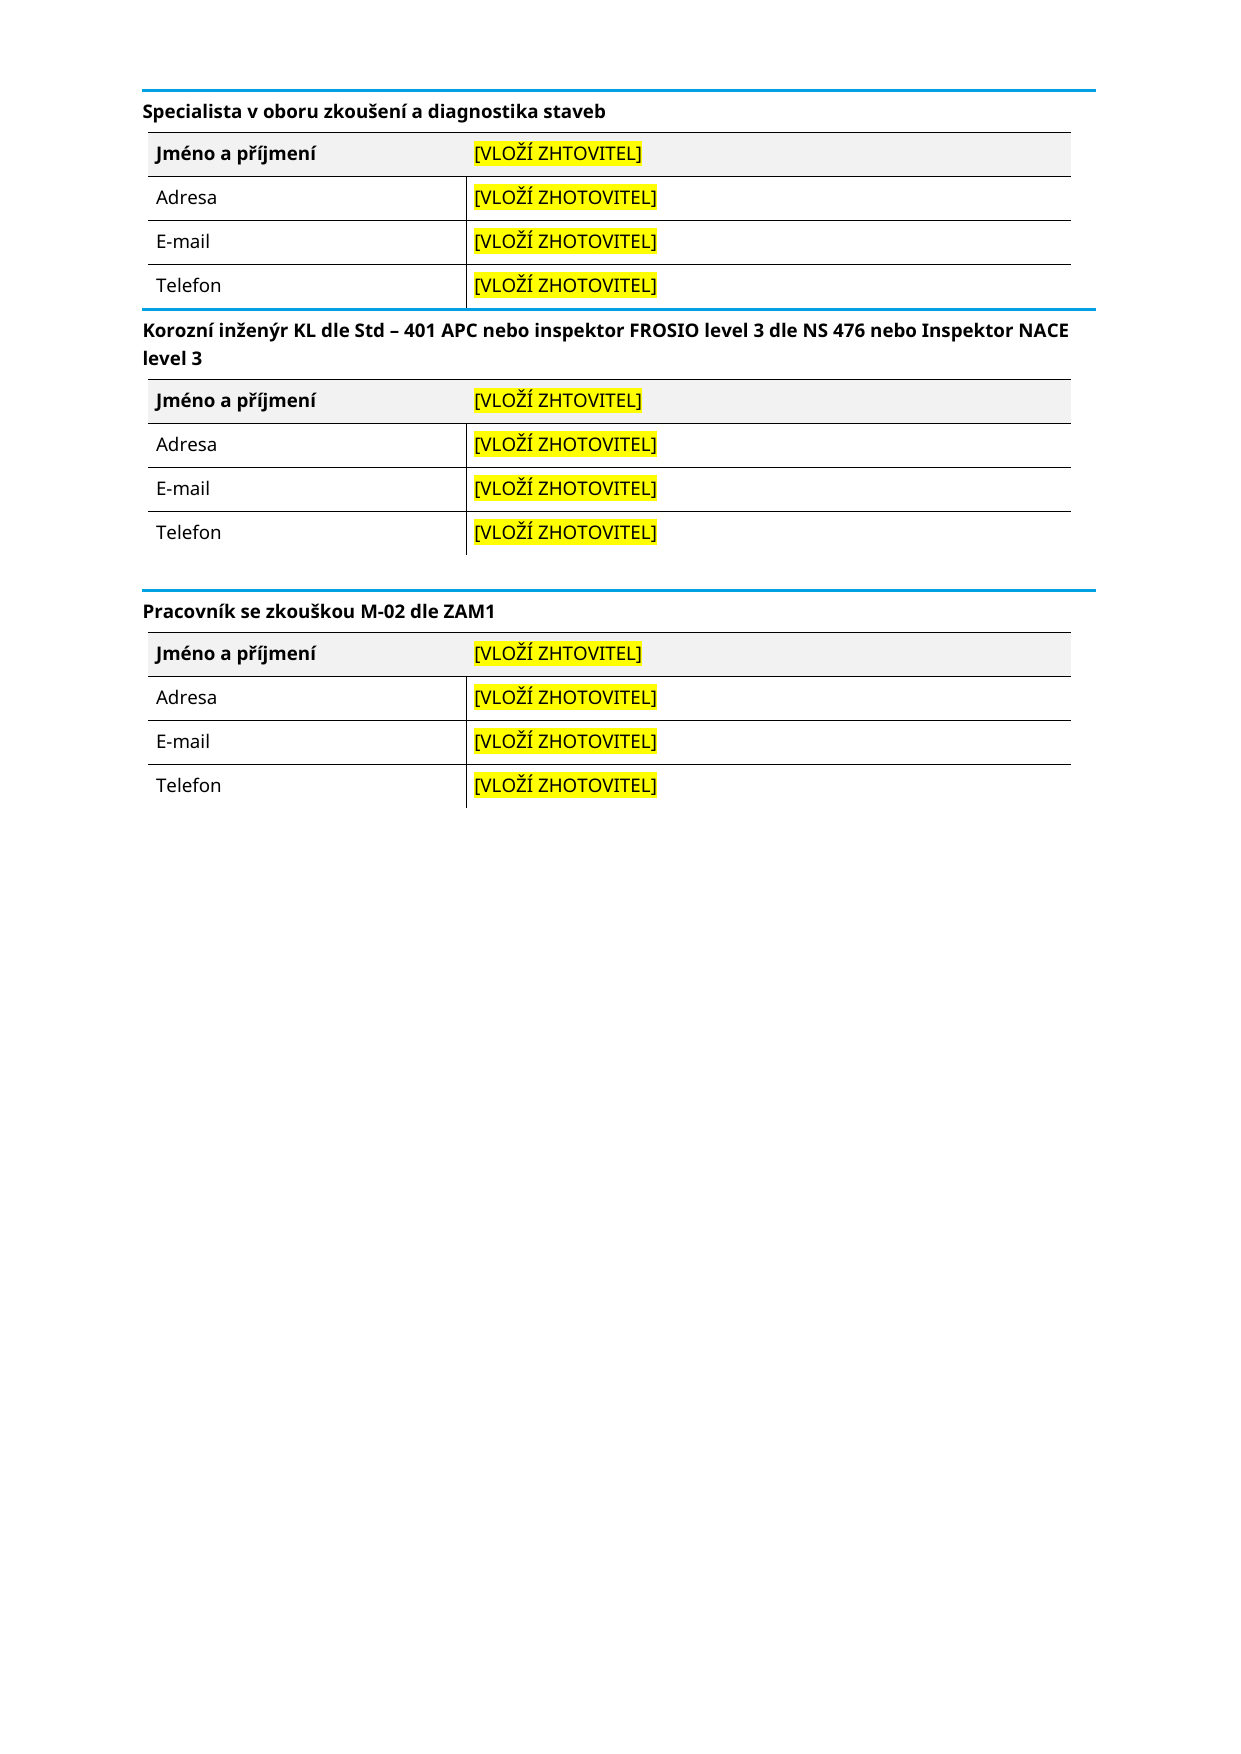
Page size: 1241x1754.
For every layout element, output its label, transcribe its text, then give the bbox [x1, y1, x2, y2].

table_cell [VLOŽÍ ZHOTOVITEL] [467, 221, 1071, 264]
table_cell [VLOŽÍ ZHOTOVITEL] [467, 721, 1071, 764]
table_cell Telefon [148, 765, 466, 808]
table_cell Telefon [148, 512, 466, 555]
text Specialista v oboru zkoušení a diagnostika staveb [142, 92, 1096, 123]
table_cell Adresa [148, 677, 466, 720]
table_cell [VLOŽÍ ZHOTOVITEL] [467, 265, 1071, 308]
table_header [VLOŽÍ ZHTOVITEL] [466, 133, 1071, 176]
table_cell Telefon [148, 265, 466, 308]
table_cell Adresa [148, 424, 466, 467]
table_cell [VLOŽÍ ZHOTOVITEL] [467, 512, 1071, 555]
text Pracovník se zkouškou M-02 dle ZAM1 [142, 592, 1096, 623]
table_cell [VLOŽÍ ZHOTOVITEL] [467, 765, 1071, 808]
table_cell Adresa [148, 177, 466, 220]
table_cell [VLOŽÍ ZHOTOVITEL] [467, 677, 1071, 720]
table_cell E-mail [148, 468, 466, 511]
table_cell E-mail [148, 721, 466, 764]
table_header Jméno a příjmení [148, 133, 466, 176]
table_cell [VLOŽÍ ZHOTOVITEL] [467, 424, 1071, 467]
text Korozní inženýr KL dle Std – 401 APC nebo inspektor FROSIO level 3 dle NS 476 nebo Inspektor NACE level 3 [142, 311, 1096, 371]
table_cell E-mail [148, 221, 466, 264]
table_cell [VLOŽÍ ZHOTOVITEL] [467, 468, 1071, 511]
table_header [VLOŽÍ ZHTOVITEL] [466, 633, 1071, 676]
table_header [VLOŽÍ ZHTOVITEL] [466, 380, 1071, 423]
table_header Jméno a příjmení [148, 380, 466, 423]
table_header Jméno a příjmení [148, 633, 466, 676]
table_cell [VLOŽÍ ZHOTOVITEL] [467, 177, 1071, 220]
